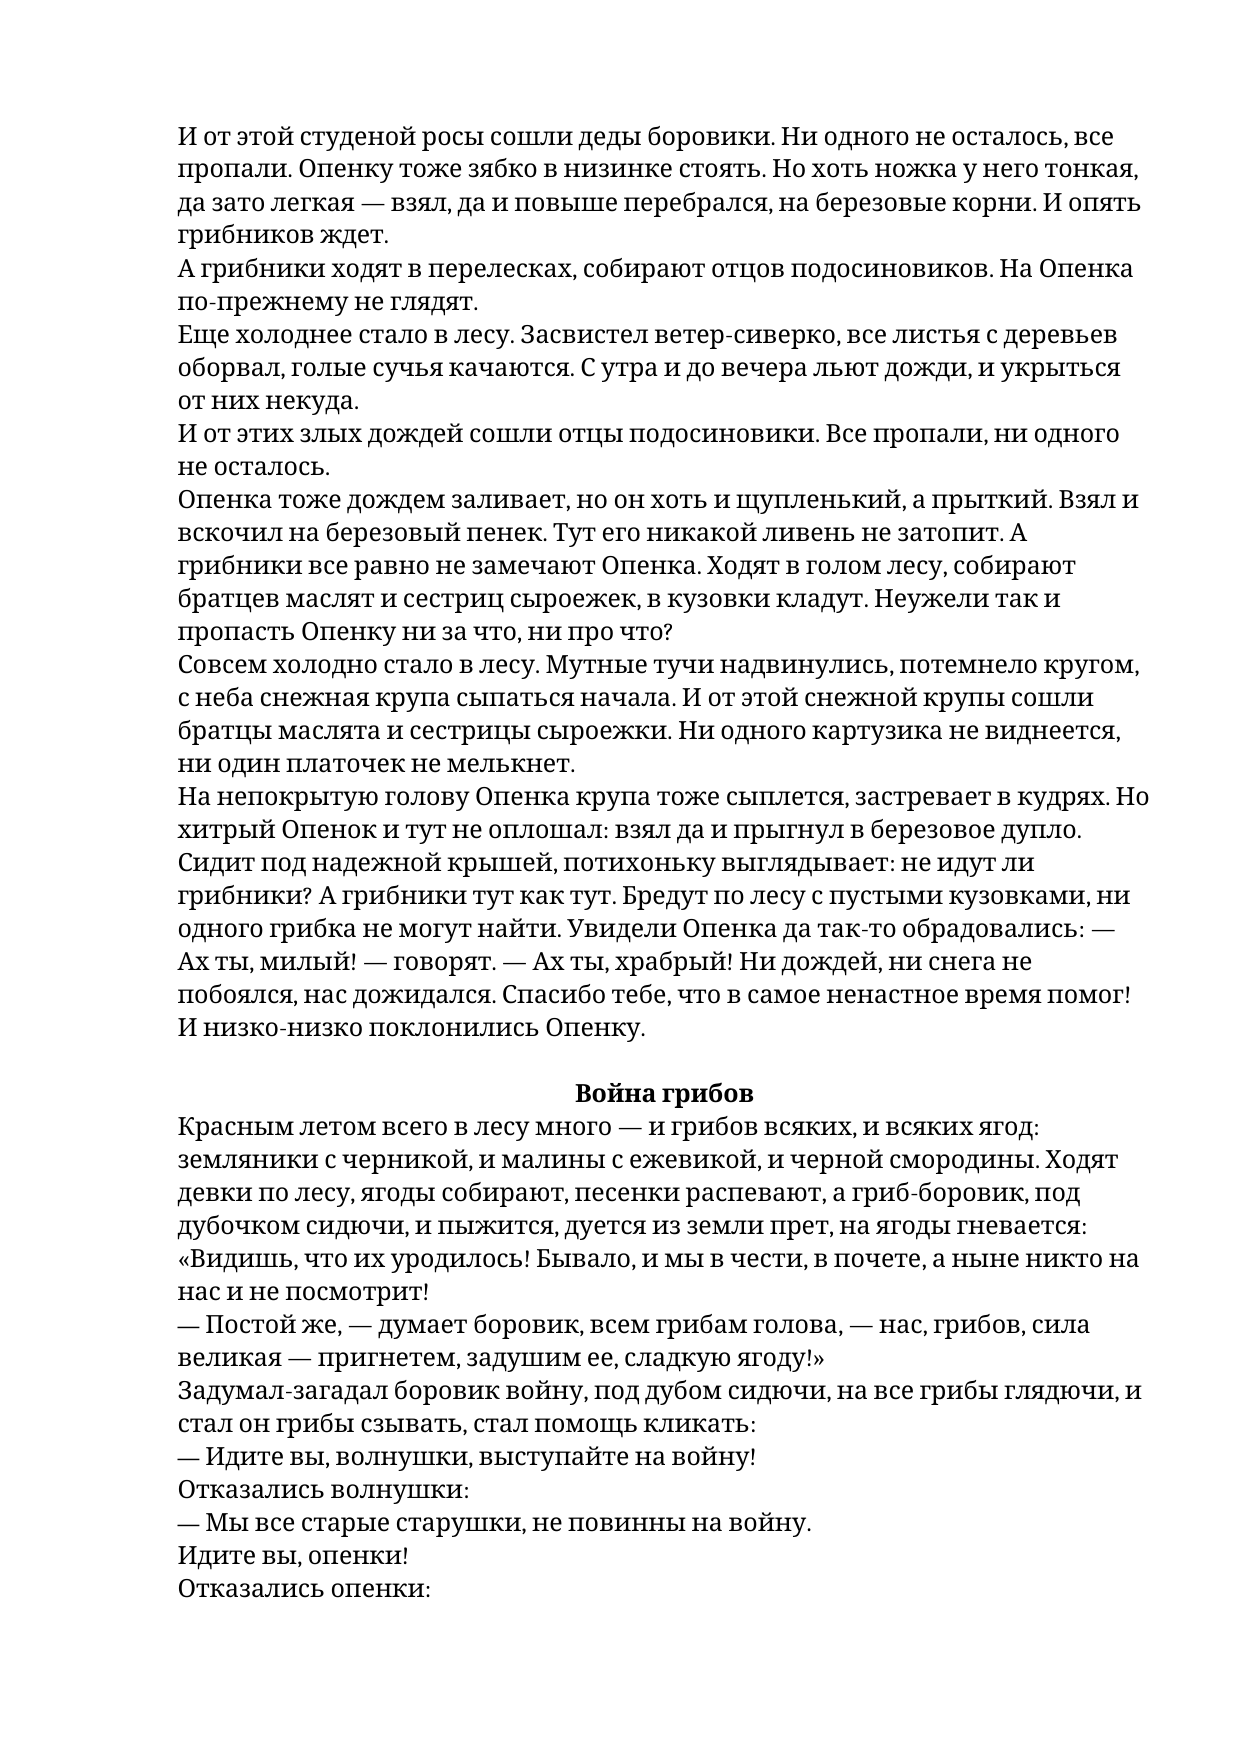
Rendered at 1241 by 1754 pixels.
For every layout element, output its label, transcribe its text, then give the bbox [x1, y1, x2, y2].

text А грибники ходят в перелесках, собирают отцов подосиновиков. На Опенка по-прежнему не глядят. [177, 250, 1152, 316]
text — Мы все старые старушки, не повинны на войну. [177, 1505, 1152, 1538]
text Еще холоднее стало в лесу. Засвистел ветер-сиверко, все листья с деревьев оборвал, голые сучья качаются. С утра и до вечера льют дожди, и укрыться от них некуда. [177, 316, 1152, 415]
text Задумал-загадал боровик войну, под дубом сидючи, на все грибы глядючи, и стал он грибы сзывать, стал помощь кликать: [177, 1373, 1152, 1439]
text И от этой студеной росы сошли деды боровики. Ни одного не осталось, все пропали. Опенку тоже зябко в низинке стоять. Но хоть ножка у него тонкая, да зато легкая — взял, да и повыше перебрался, на березовые корни. И опять грибников ждет. [177, 118, 1152, 250]
text — Идите вы, волнушки, выступайте на войну! [177, 1439, 1152, 1472]
text Красным летом всего в лесу много — и грибов всяких, и всяких ягод: земляники с черникой, и малины с ежевикой, и черной смородины. Ходят девки по лесу, ягоды собирают, песенки распевают, а гриб-боровик, под дубочком сидючи, и пыжится, дуется из земли прет, на ягоды гневается: «Видишь, что их уродилось! Бывало, и мы в чести, в почете, а ныне никто на нас и не посмотрит! [177, 1109, 1152, 1307]
text Идите вы, опенки! [177, 1538, 1152, 1571]
text И от этих злых дождей сошли отцы подосиновики. Все пропали, ни одного не осталось. [177, 415, 1152, 481]
text Опенка тоже дождем заливает, но он хоть и щупленький, а прыткий. Взял и вскочил на березовый пенек. Тут его никакой ливень не затопит. А грибники все равно не замечают Опенка. Ходят в голом лесу, собирают братцев маслят и сестриц сыроежек, в кузовки кладут. Неужели так и пропасть Опенку ни за что, ни про что? [177, 481, 1152, 646]
text — Постой же, — думает боровик, всем грибам голова, — нас, грибов, сила великая — пригнетем, задушим ее, сладкую ягоду!» [177, 1307, 1152, 1373]
text Отказались опенки: [177, 1571, 1152, 1604]
text На непокрытую голову Опенка крупа тоже сыплется, застревает в кудрях. Но хитрый Опенок и тут не оплошал: взял да и прыгнул в березовое дупло. Сидит под надежной крышей, потихоньку выглядывает: не идут ли грибники? А грибники тут как тут. Бредут по лесу с пустыми кузовками, ни одного грибка не могут найти. Увидели Опенка да так-то обрадовались: — Ах ты, милый! — говорят. — Ах ты, храбрый! Ни дождей, ни снега не побоялся, нас дожидался. Спасибо тебе, что в самое ненастное время помог! И низко-низко поклонились Опенку. [177, 778, 1152, 1043]
text Война грибов [177, 1076, 1152, 1109]
text Совсем холодно стало в лесу. Мутные тучи надвинулись, потемнело кругом, с неба снежная крупа сыпаться начала. И от этой снежной крупы сошли братцы маслята и сестрицы сыроежки. Ни одного картузика не виднеется, ни один платочек не мелькнет. [177, 646, 1152, 778]
text Отказались волнушки: [177, 1472, 1152, 1505]
